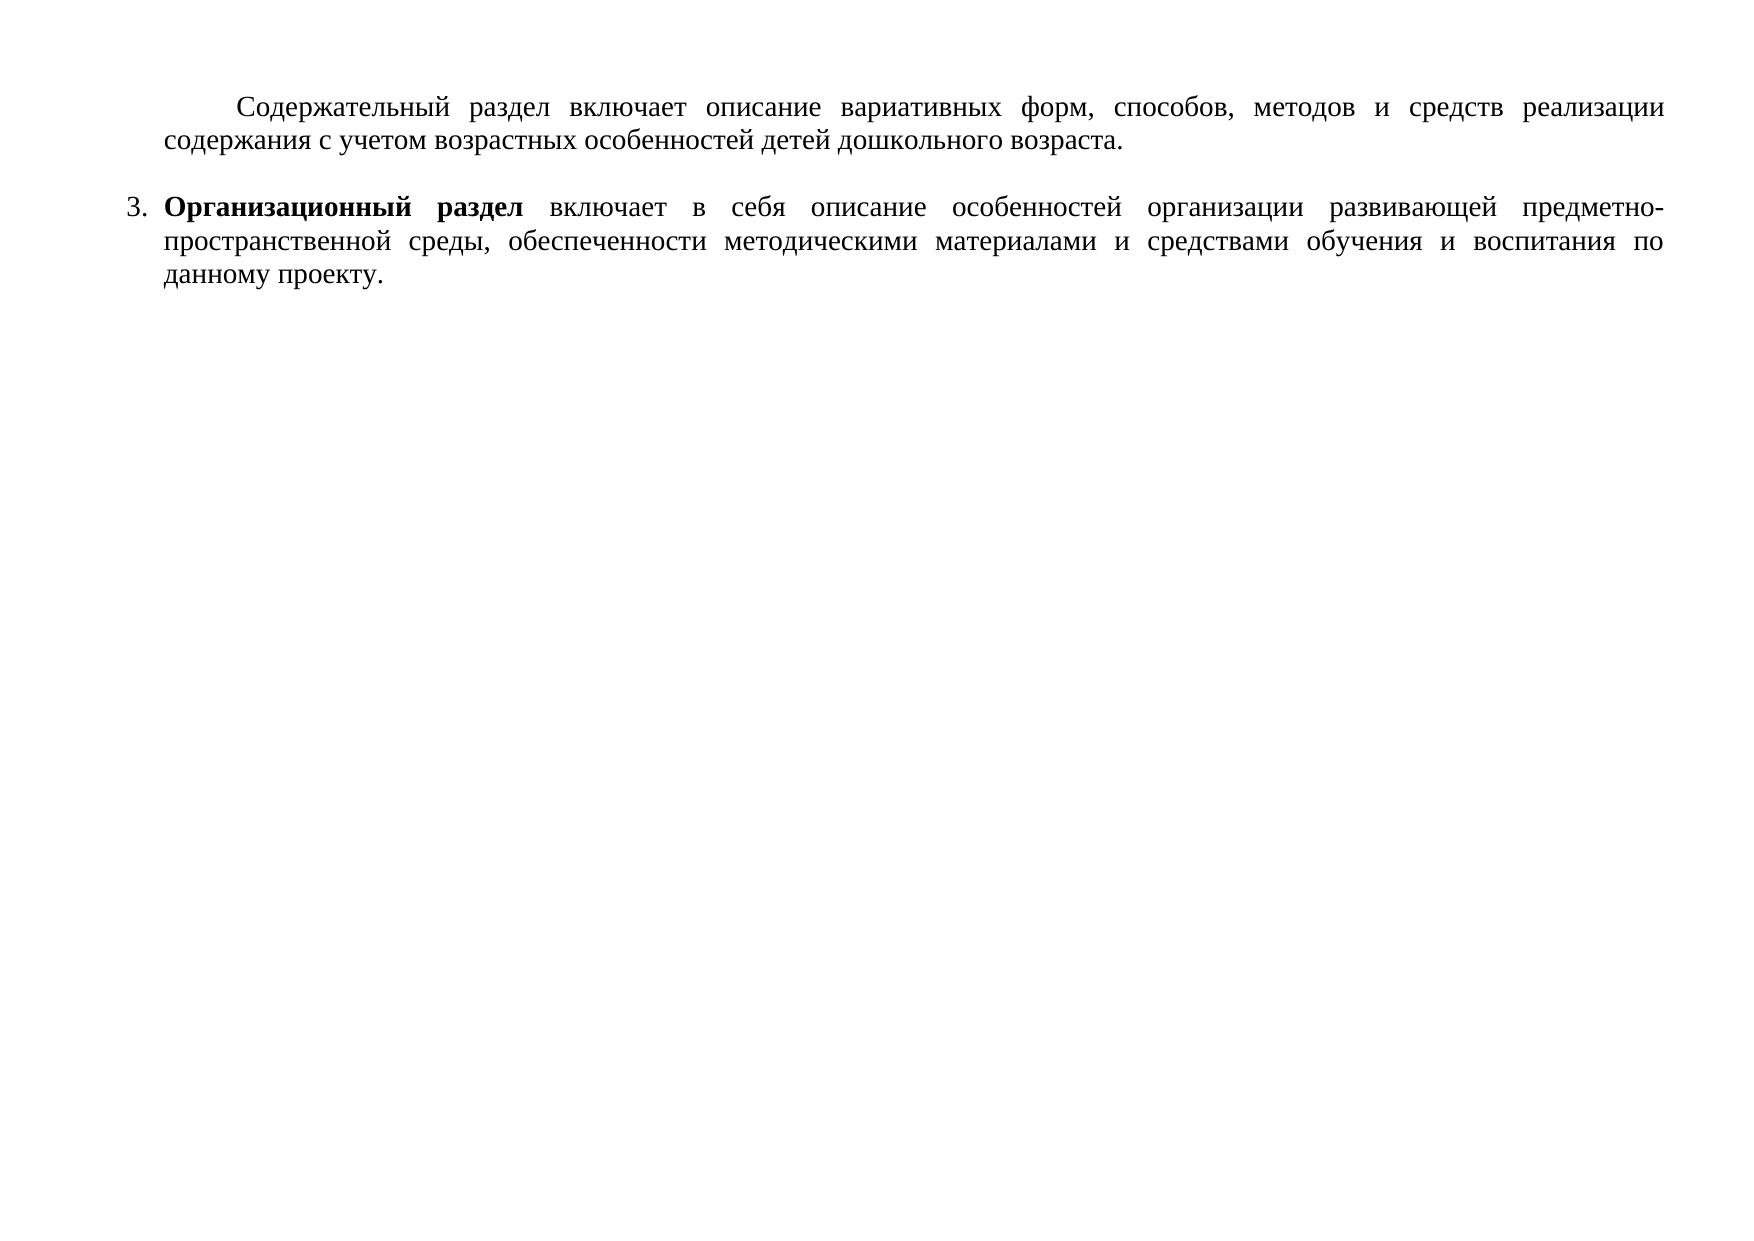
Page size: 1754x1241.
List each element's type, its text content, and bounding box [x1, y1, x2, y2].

text Содержательный раздел включает описание вариативных форм, способов, методов и средств реализации содержания с учетом возрастных особенностей детей дошкольного возраста. [164, 89, 1666, 156]
list Организационный раздел включает в себя описание особенностей организации развивающей предметно-пространственной среды, обеспеченности методическими материалами и средствами обучения и воспитания по данному проекту. [126, 189, 1666, 290]
